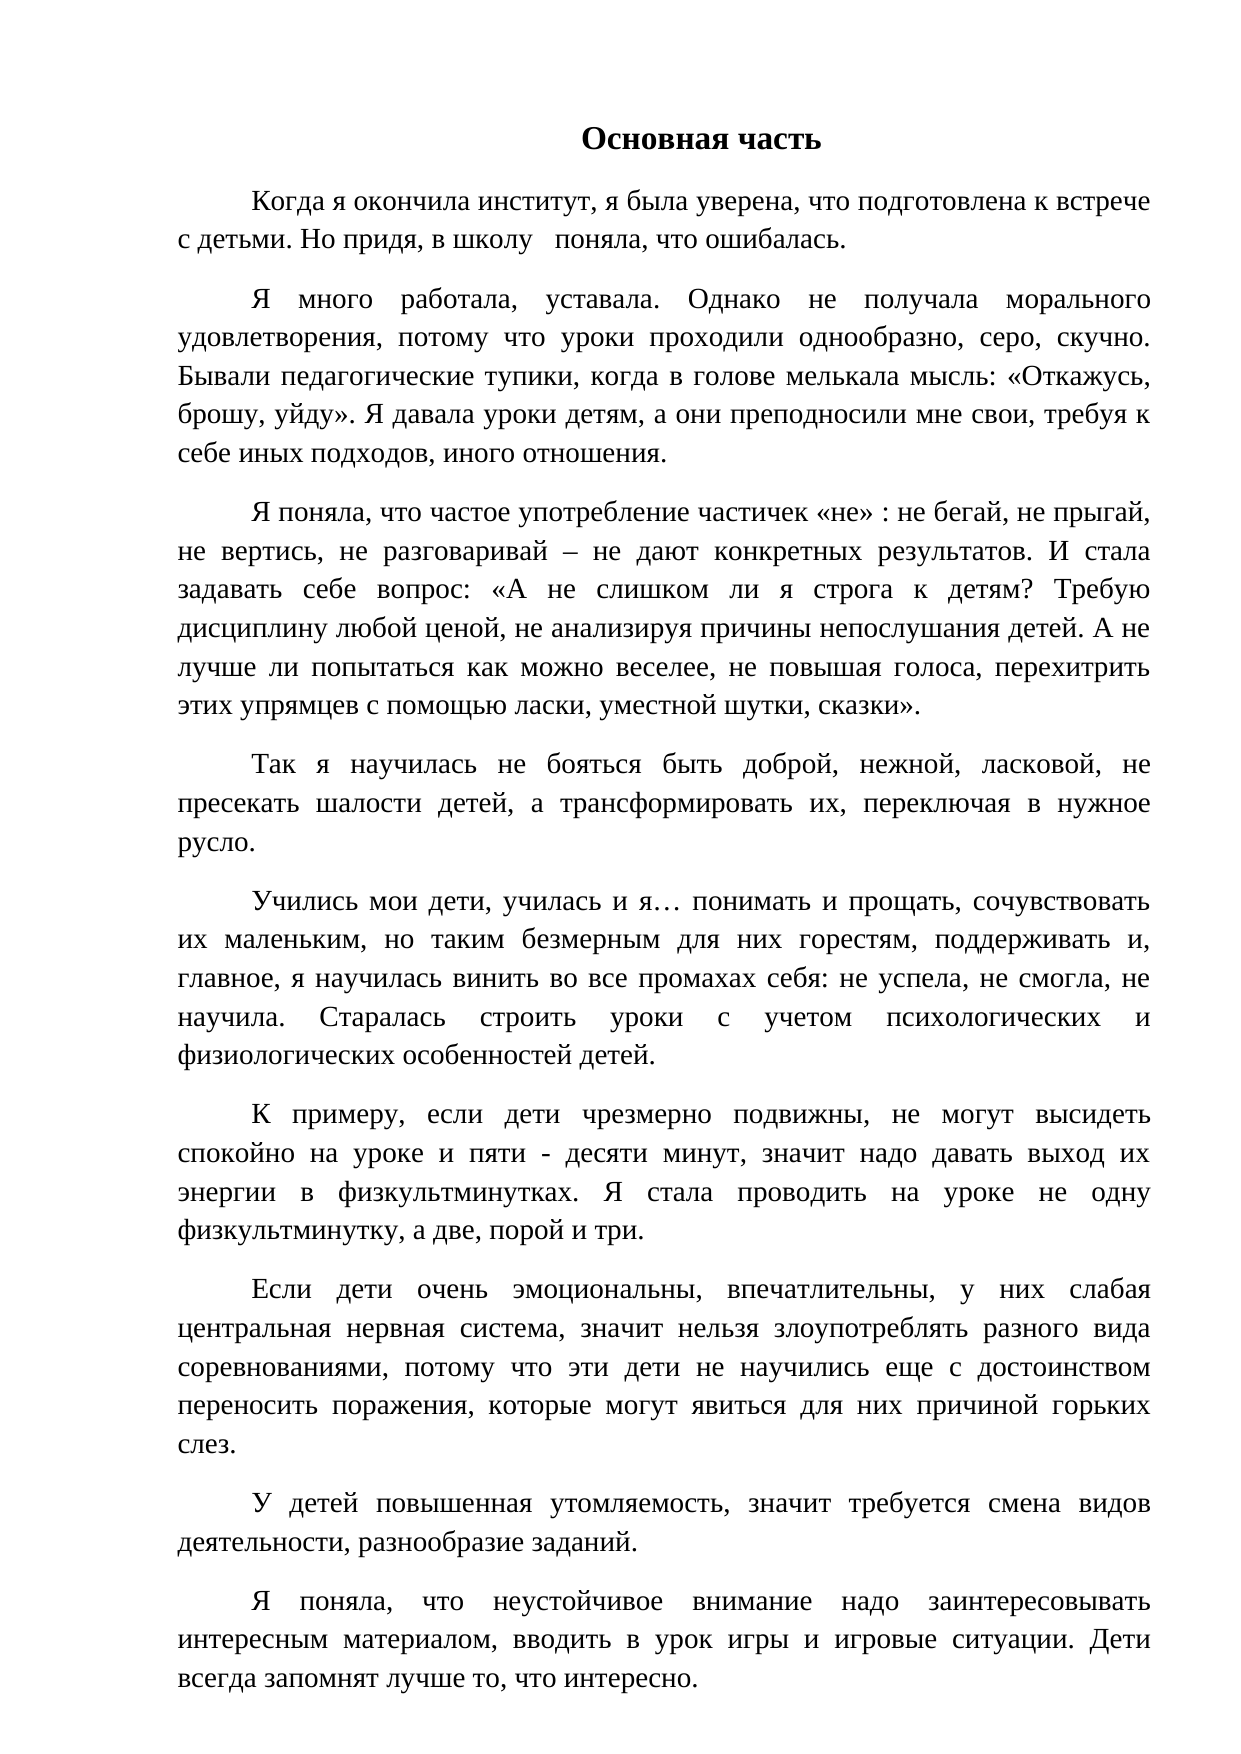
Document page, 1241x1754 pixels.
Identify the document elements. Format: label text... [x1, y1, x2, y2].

text Если дети очень эмоциональны, впечатлительны, у них слабая центральная нервная система, значит нельзя злоупотреблять разного вида соревнованиями, потому что эти дети не научились еще с достоинством переносить поражения, которые могут явиться для них причиной горьких слез. [177, 1272, 1152, 1459]
text Основная часть [177, 118, 1152, 156]
text Я поняла, что частое употребление частичек «не» : не бегай, не прыгай, не вертись, не разговаривай – не дают конкретных результатов. И стала задавать себе вопрос: «А не слишком ли я строга к детям? Требую дисциплину любой ценой, не анализируя причины непослушания детей. А не лучше ли попытаться как можно веселее, не повышая голоса, перехитрить этих упрямцев с помощью ласки, уместной шутки, сказки». [177, 494, 1152, 721]
text У детей повышенная утомляемость, значит требуется смена видов деятельности, разнообразие заданий. [177, 1485, 1152, 1557]
text К примеру, если дети чрезмерно подвижны, не могут высидеть спокойно на уроке и пяти - десяти минут, значит надо давать выход их энергии в физкультминутках. Я стала проводить на уроке не одну физкультминутку, а две, порой и три. [177, 1097, 1152, 1246]
text Учились мои дети, училась и я… понимать и прощать, сочувствовать их маленьким, но таким безмерным для них горестям, поддерживать и, главное, я научилась винить во все промахах себя: не успела, не смогла, не научила. Старалась строить уроки с учетом психологических и физиологических особенностей детей. [177, 883, 1152, 1071]
text Так я научилась не бояться быть доброй, нежной, ласковой, не пресекать шалости детей, а трансформировать их, переключая в нужное русло. [177, 747, 1152, 857]
text Я поняла, что неустойчивое внимание надо заинтересовывать интересным материалом, вводить в урок игры и игровые ситуации. Дети всегда запомнят лучше то, что интересно. [177, 1583, 1152, 1694]
text Когда я окончила институт, я была уверена, что подготовлена к встрече с детьми. Но придя, в школу поняла, что ошибалась. [177, 183, 1152, 255]
text Я много работала, уставала. Однако не получала морального удовлетворения, потому что уроки проходили однообразно, серо, скучно. Бывали педагогические тупики, когда в голове мелькала мысль: «Откажусь, брошу, уйду». Я давала уроки детям, а они преподносили мне свои, требуя к себе иных подходов, иного отношения. [177, 281, 1152, 469]
